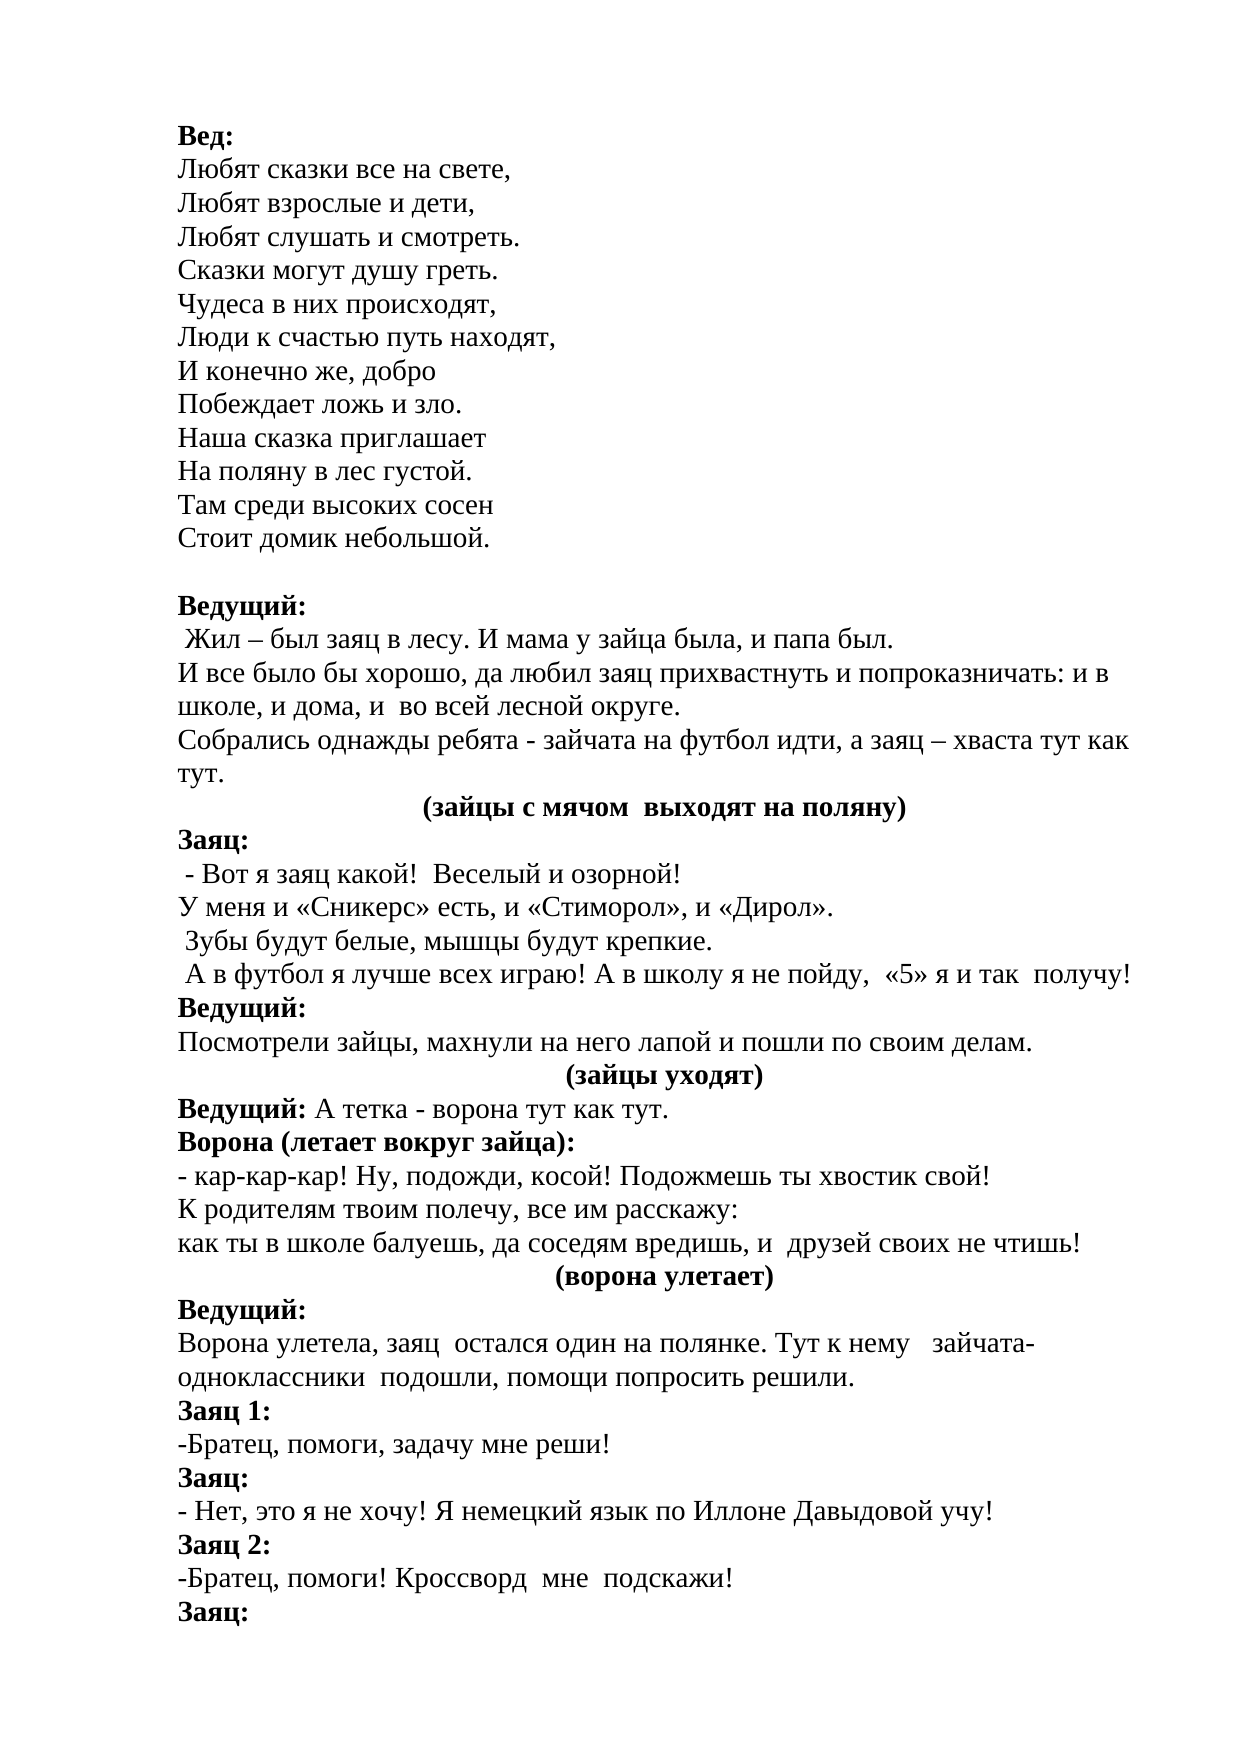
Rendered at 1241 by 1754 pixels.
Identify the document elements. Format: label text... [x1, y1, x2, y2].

text Заяц 2: [177, 1527, 1152, 1560]
text Ведущий: А тетка - ворона тут как тут. [177, 1091, 1152, 1124]
text Заяц 1: [177, 1393, 1152, 1426]
text Заяц: [177, 1594, 1152, 1627]
text как ты в школе балуешь, да соседям вредишь, и друзей своих не чтишь! [177, 1225, 1152, 1258]
text У меня и «Сникерс» есть, и «Стиморол», и «Дирол». [177, 889, 1152, 923]
text Там среди высоких сосен [177, 487, 1152, 521]
text И все было бы хорошо, да любил заяц прихвастнуть и попроказничать: и в школе, и дома, и во всей лесной округе. [177, 655, 1152, 722]
text - Вот я заяц какой! Веселый и озорной! [177, 856, 1152, 889]
text Заяц: [177, 822, 1152, 856]
text На поляну в лес густой. [177, 453, 1152, 487]
text Посмотрели зайцы, махнули на него лапой и пошли по своим делам. [177, 1024, 1152, 1057]
text Ворона улетела, заяц остался один на полянке. Тут к нему зайчата-одноклассники подошли, помощи попросить решили. [177, 1326, 1152, 1393]
text Вед: [177, 118, 1152, 152]
text Зубы будут белые, мышцы будут крепкие. [177, 923, 1152, 957]
text -Братец, помоги! Кроссворд мне подскажи! [177, 1560, 1152, 1594]
text Чудеса в них происходят, [177, 286, 1152, 319]
text Жил – был заяц в лесу. И мама у зайца была, и папа был. [177, 621, 1152, 655]
text Любят сказки все на свете, [177, 152, 1152, 185]
text Наша сказка приглашает [177, 420, 1152, 453]
text Побеждает ложь и зло. [177, 386, 1152, 420]
text Сказки могут душу греть. [177, 252, 1152, 286]
text Ворона (летает вокруг зайца): [177, 1124, 1152, 1158]
text Стоит домик небольшой. [177, 521, 1152, 554]
text (зайцы с мячом выходят на поляну) [177, 789, 1152, 822]
text Любят взрослые и дети, [177, 185, 1152, 219]
text -Братец, помоги, задачу мне реши! [177, 1426, 1152, 1460]
text К родителям твоим полечу, все им расскажу: [177, 1191, 1152, 1225]
text Ведущий: [177, 588, 1152, 621]
text А в футбол я лучше всех играю! А в школу я не пойду, «5» я и так получу! [177, 957, 1152, 990]
text - Нет, это я не хочу! Я немецкий язык по Иллоне Давыдовой учу! [177, 1493, 1152, 1527]
text - кар-кар-кар! Ну, подожди, косой! Подожмешь ты хвостик свой! [177, 1158, 1152, 1191]
text (зайцы уходят) [177, 1057, 1152, 1091]
text Заяц: [177, 1460, 1152, 1493]
text Люди к счастью путь находят, [177, 319, 1152, 353]
text Собрались однажды ребята - зайчата на футбол идти, а заяц – хваста тут как тут. [177, 722, 1152, 789]
text Любят слушать и смотреть. [177, 219, 1152, 252]
text Ведущий: [177, 990, 1152, 1024]
text Ведущий: [177, 1292, 1152, 1326]
text (ворона улетает) [177, 1258, 1152, 1292]
text И конечно же, добро [177, 353, 1152, 386]
